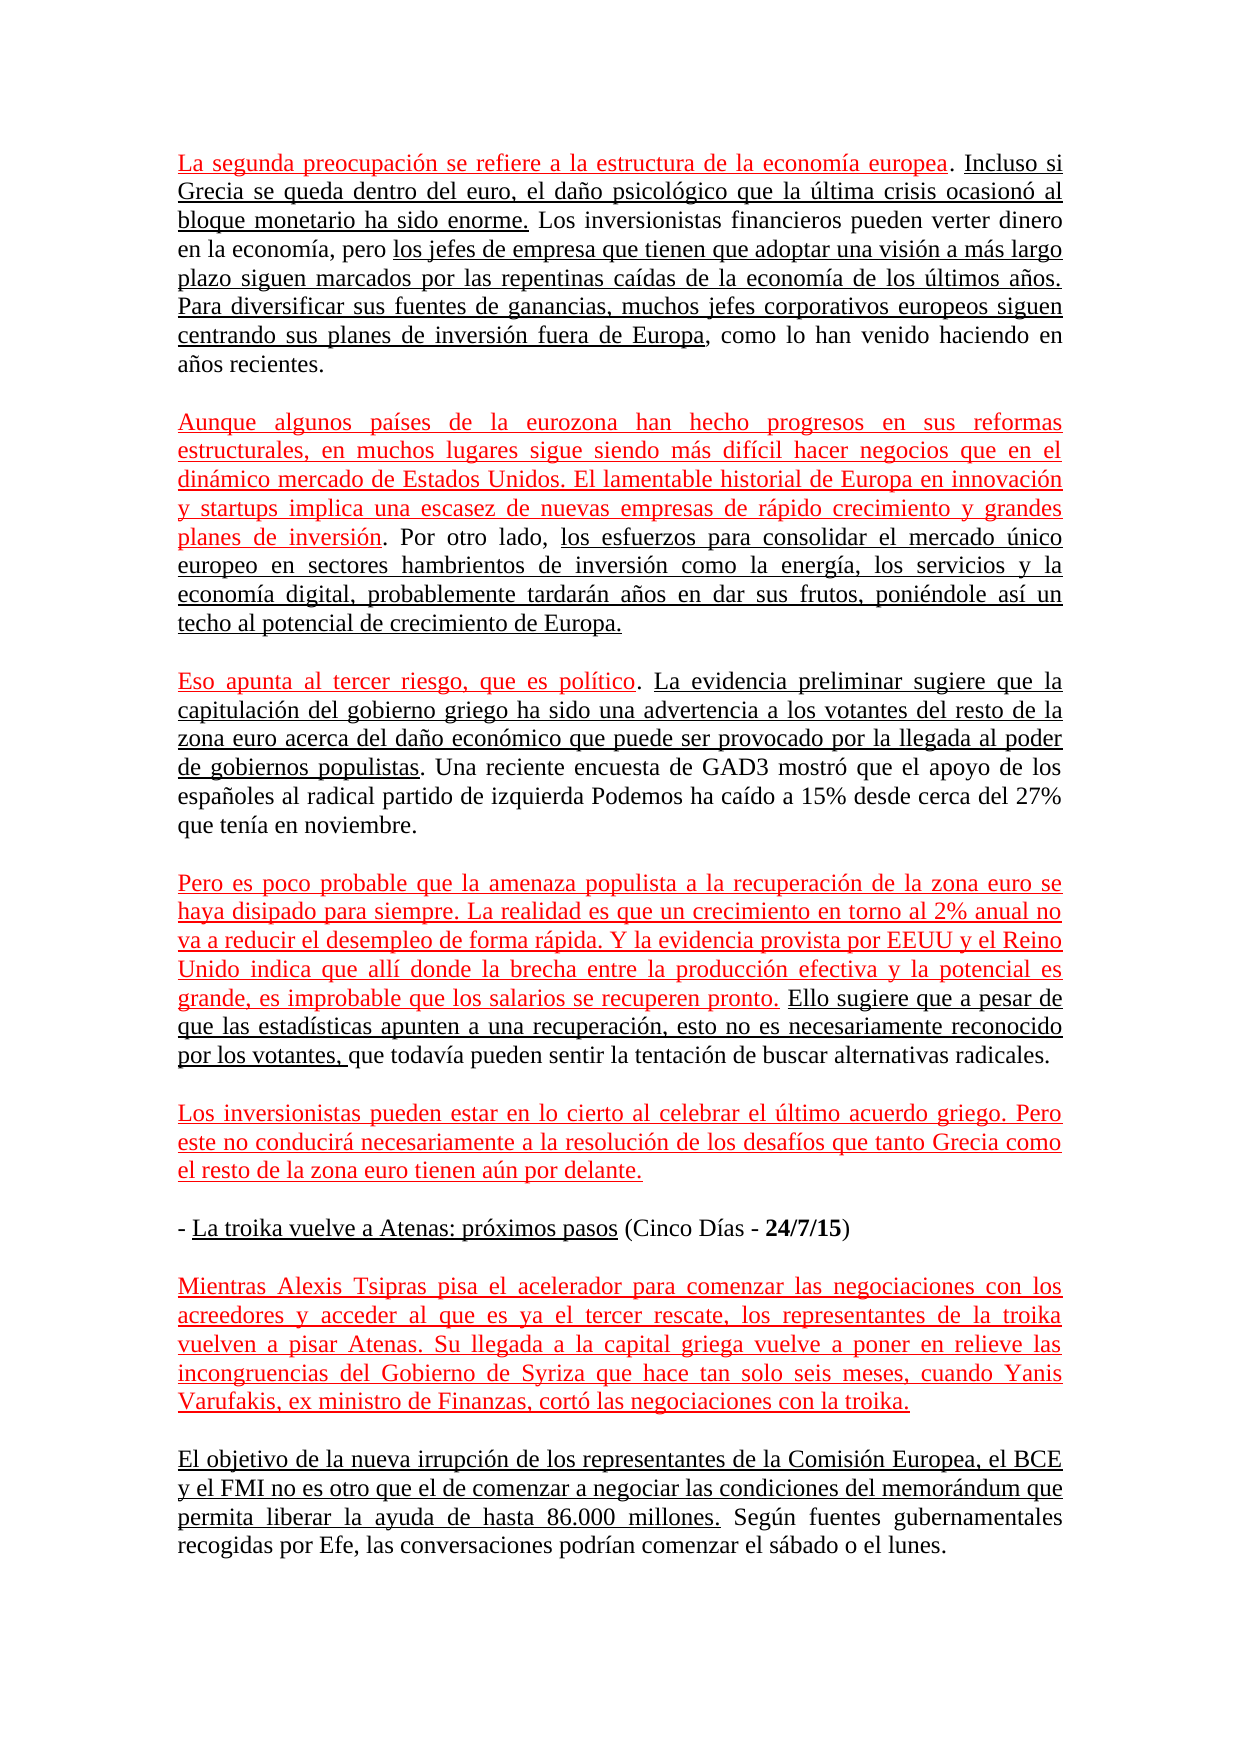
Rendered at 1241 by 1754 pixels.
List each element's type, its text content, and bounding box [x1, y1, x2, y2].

text Los inversionistas pueden estar en lo cierto al celebrar el último acuerdo griego. Pero este no conducirá necesariamente a la resolución de los desafíos que tanto Grecia como el resto de la zona euro tienen aún por delante. [177, 1124, 1063, 1184]
text Mientras Alexis Tsipras pisa el acelerador para comenzar las negociaciones con los acreedores y acceder al que es ya el tercer rescate, los representantes de la troika vuelven a pisar Atenas. Su llegada a la capital griega vuelve a poner en relieve las incongruencias del Gobierno de Syriza que hace tan solo seis meses, cuando Yanis Varufakis, ex ministro de Finanzas, cortó las negociaciones con la troika. [177, 1384, 1063, 1415]
text Los inversionistas pueden estar en lo cierto al celebrar el último acuerdo griego. Pero este no conducirá necesariamente a la resolución de los desafíos que tanto Grecia como el resto de la zona euro tienen aún por delante. [177, 1098, 1063, 1123]
text Pero es poco probable que la amenaza populista a la recuperación de la zona euro se haya disipado para siempre. La realidad es que un crecimiento en torno al 2% anual no va a reducir el desempleo de forma rápida. Y la evidencia provista por EEUU y el Reino Unido indica que allí donde la brecha entre la producción efectiva y la potencial es grande, es improbable que los salarios se recuperen pronto. Ello sugiere que a pesar de que las estadísticas apunten a una recuperación, esto no es necesariamente reconocido por los votantes, que todavía pueden sentir la tentación de buscar alternativas radicales. [177, 980, 1063, 1036]
text Aunque algunos países de la eurozona han hecho progresos en sus reformas estructurales, en muchos lugares sigue siendo más difícil hacer negocios que en el dinámico mercado de Estados Unidos. El lamentable historial de Europa en innovación y startups implica una escasez de nuevas empresas de rápido crecimiento y grandes planes de inversión. Por otro lado, los esfuerzos para consolidar el mercado único europeo en sectores hambrientos de inversión como la energía, los servicios y la economía digital, probablemente tardarán años en dar sus frutos, poniéndole así un techo al potencial de crecimiento de Europa. [177, 519, 1063, 576]
text - La troika vuelve a Atenas: próximos pasos (Cinco Días - 24/7/15) [177, 1213, 1063, 1242]
text Pero es poco probable que la amenaza populista a la recuperación de la zona euro se haya disipado para siempre. La realidad es que un crecimiento en torno al 2% anual no va a reducir el desempleo de forma rápida. Y la evidencia provista por EEUU y el Reino Unido indica que allí donde la brecha entre la producción efectiva y la potencial es grande, es improbable que los salarios se recuperen pronto. Ello sugiere que a pesar de que las estadísticas apunten a una recuperación, esto no es necesariamente reconocido por los votantes, que todavía pueden sentir la tentación de buscar alternativas radicales. [177, 894, 1063, 950]
text Eso apunta al tercer riesgo, que es político. La evidencia preliminar sugiere que la capitulación del gobierno griego ha sido una advertencia a los votantes del resto de la zona euro acerca del daño económico que puede ser provocado por la llegada al poder de gobiernos populistas. Una reciente encuesta de GAD3 mostró que el apoyo de los españoles al radical partido de izquierda Podemos ha caído a 15% desde cerca del 27% que tenía en noviembre. [177, 749, 1063, 838]
text El objetivo de la nueva irrupción de los representantes de la Comisión Europea, el BCE y el FMI no es otro que el de comenzar a negociar las condiciones del memorándum que permita liberar la ayuda de hasta 86.000 millones. Según fuentes gubernamentales recogidas por Efe, las conversaciones podrían comenzar el sábado o el lunes. [177, 1499, 1063, 1559]
text Mientras Alexis Tsipras pisa el acelerador para comenzar las negociaciones con los acreedores y acceder al que es ya el tercer rescate, los representantes de la troika vuelven a pisar Atenas. Su llegada a la capital griega vuelve a poner en relieve las incongruencias del Gobierno de Syriza que hace tan solo seis meses, cuando Yanis Varufakis, ex ministro de Finanzas, cortó las negociaciones con la troika. [177, 1297, 1063, 1383]
text El objetivo de la nueva irrupción de los representantes de la Comisión Europea, el BCE y el FMI no es otro que el de comenzar a negociar las condiciones del memorándum que permita liberar la ayuda de hasta 86.000 millones. Según fuentes gubernamentales recogidas por Efe, las conversaciones podrían comenzar el sábado o el lunes. [177, 1444, 1063, 1469]
text Eso apunta al tercer riesgo, que es político. La evidencia preliminar sugiere que la capitulación del gobierno griego ha sido una advertencia a los votantes del resto de la zona euro acerca del daño económico que puede ser provocado por la llegada al poder de gobiernos populistas. Una reciente encuesta de GAD3 mostró que el apoyo de los españoles al radical partido de izquierda Podemos ha caído a 15% desde cerca del 27% que tenía en noviembre. [177, 666, 1063, 720]
text Aunque algunos países de la eurozona han hecho progresos en sus reformas estructurales, en muchos lugares sigue siendo más difícil hacer negocios que en el dinámico mercado de Estados Unidos. El lamentable historial de Europa en innovación y startups implica una escasez de nuevas empresas de rápido crecimiento y grandes planes de inversión. Por otro lado, los esfuerzos para consolidar el mercado único europeo en sectores hambrientos de inversión como la energía, los servicios y la economía digital, probablemente tardarán años en dar sus frutos, poniéndole así un techo al potencial de crecimiento de Europa. [177, 433, 1063, 489]
text La segunda preocupación se refiere a la estructura de la economía europea. Incluso si Grecia se queda dentro del euro, el daño psicológico que la última crisis ocasionó al bloque monetario ha sido enorme. Los inversionistas financieros pueden verter dinero en la economía, pero los jefes de empresa que tienen que adoptar una visión a más largo plazo siguen marcados por las repentinas caídas de la economía de los últimos años. Para diversificar sus fuentes de ganancias, muchos jefes corporativos europeos siguen centrando sus planes de inversión fuera de Europa, como lo han venido haciendo en años recientes. [177, 202, 1063, 316]
text La segunda preocupación se refiere a la estructura de la economía europea. Incluso si Grecia se queda dentro del euro, el daño psicológico que la última crisis ocasionó al bloque monetario ha sido enorme. Los inversionistas financieros pueden verter dinero en la economía, pero los jefes de empresa que tienen que adoptar una visión a más largo plazo siguen marcados por las repentinas caídas de la economía de los últimos años. Para diversificar sus fuentes de ganancias, muchos jefes corporativos europeos siguen centrando sus planes de inversión fuera de Europa, como lo han venido haciendo en años recientes. [177, 148, 1063, 201]
text El objetivo de la nueva irrupción de los representantes de la Comisión Europea, el BCE y el FMI no es otro que el de comenzar a negociar las condiciones del memorándum que permita liberar la ayuda de hasta 86.000 millones. Según fuentes gubernamentales recogidas por Efe, las conversaciones podrían comenzar el sábado o el lunes. [177, 1470, 1063, 1498]
text La segunda preocupación se refiere a la estructura de la economía europea. Incluso si Grecia se queda dentro del euro, el daño psicológico que la última crisis ocasionó al bloque monetario ha sido enorme. Los inversionistas financieros pueden verter dinero en la economía, pero los jefes de empresa que tienen que adoptar una visión a más largo plazo siguen marcados por las repentinas caídas de la economía de los últimos años. Para diversificar sus fuentes de ganancias, muchos jefes corporativos europeos siguen centrando sus planes de inversión fuera de Europa, como lo han venido haciendo en años recientes. [177, 317, 1063, 378]
